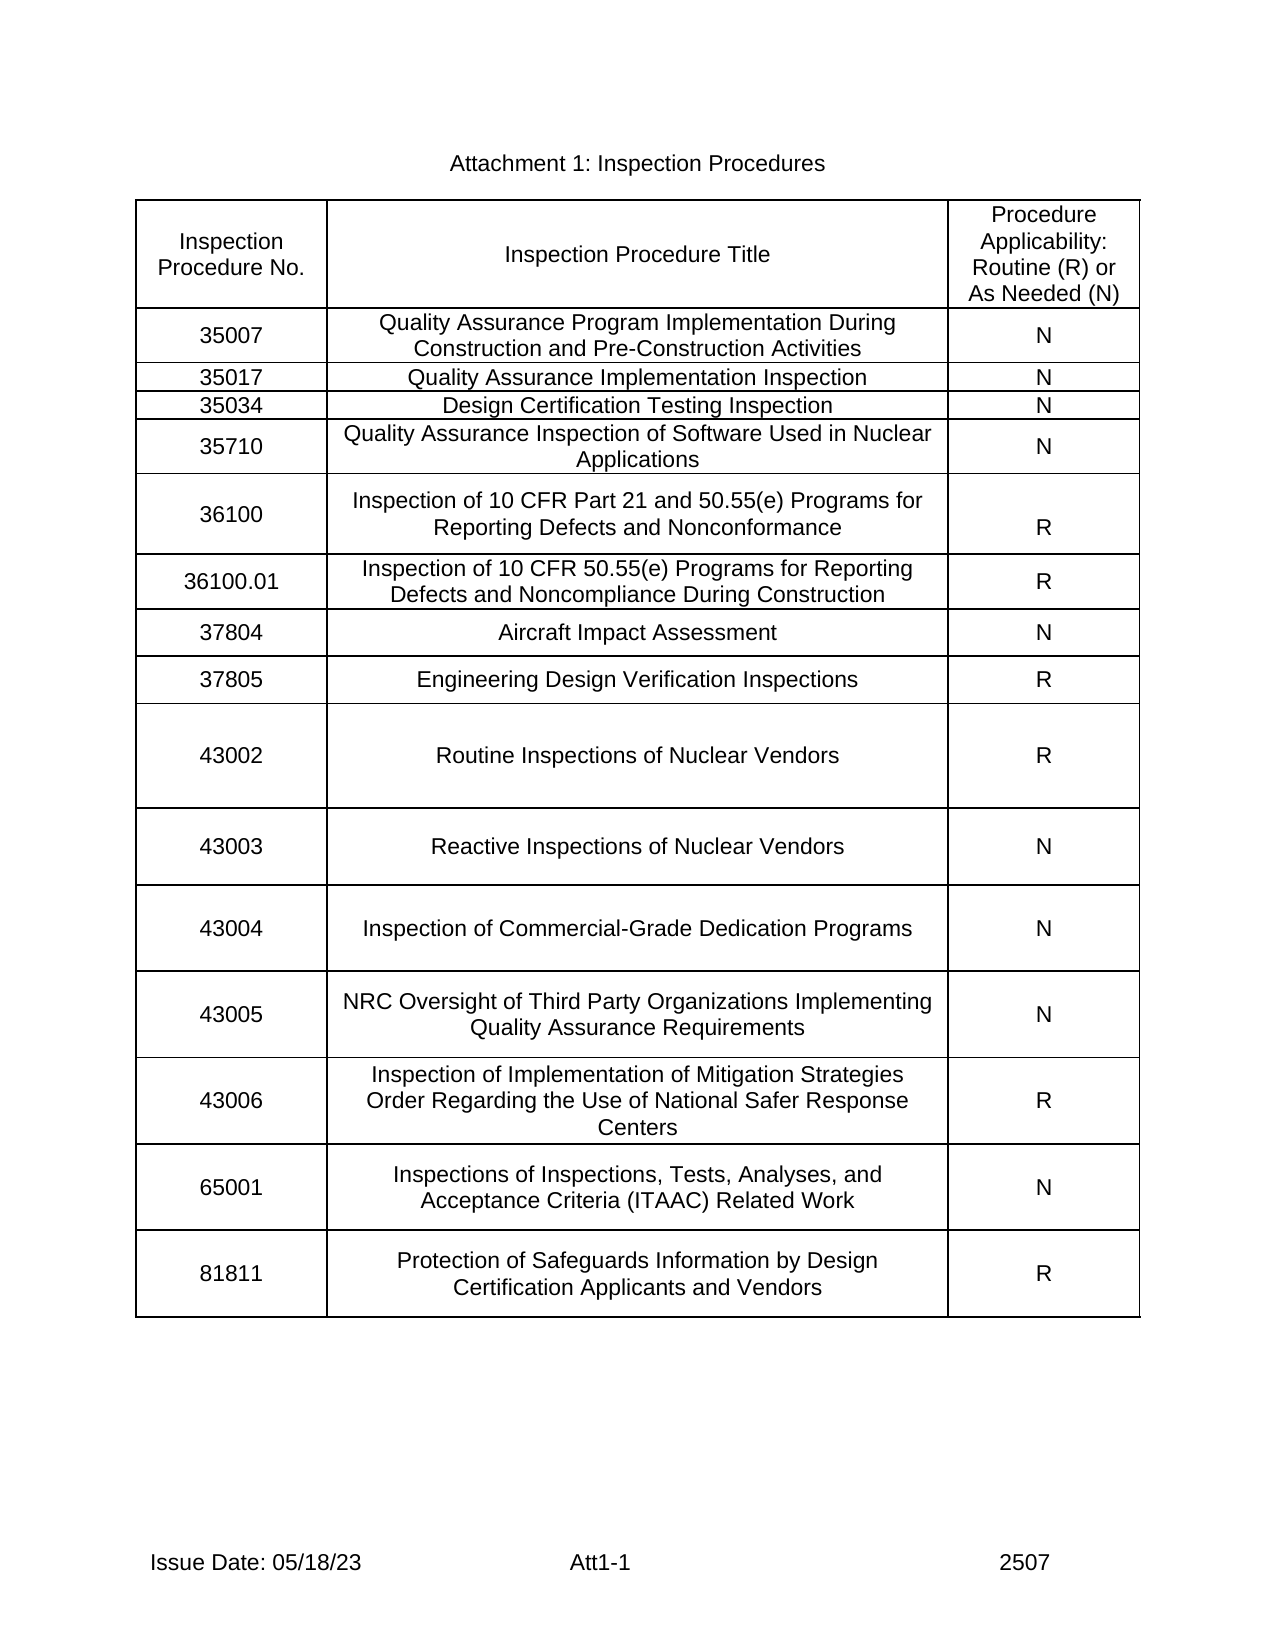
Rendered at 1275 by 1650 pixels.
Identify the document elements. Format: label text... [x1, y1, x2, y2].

table_cell R [949, 657, 1139, 702]
table_cell Inspections of Inspections, Tests, Analyses, and Acceptance Criteria (ITAAC) Related Work [328, 1145, 947, 1229]
table_cell N [949, 972, 1139, 1057]
table_cell 65001 [137, 1145, 326, 1229]
table_cell N [949, 610, 1139, 655]
table_cell 36100.01 [137, 555, 326, 608]
table_cell 43004 [137, 886, 326, 970]
table_cell R [949, 1058, 1139, 1143]
table_cell N [949, 392, 1139, 418]
table_cell Inspection of 10 CFR Part 21 and 50.55(e) Programs for Reporting Defects and Nonconformance [328, 474, 947, 553]
table_cell Protection of Safeguards Information by Design Certification Applicants and Vendors [328, 1231, 947, 1316]
table_cell 43005 [137, 972, 326, 1057]
table_cell Inspection of Implementation of Mitigation Strategies Order Regarding the Use of National Safer Response Centers [328, 1058, 947, 1143]
table_cell 35034 [137, 392, 326, 418]
table_cell N [949, 1145, 1139, 1229]
table_cell N [949, 809, 1139, 884]
table_header Inspection Procedure Title [328, 201, 947, 307]
table_cell N [949, 420, 1139, 472]
table_cell Quality Assurance Inspection of Software Used in Nuclear Applications [328, 420, 947, 472]
table_cell N [949, 363, 1139, 390]
table_cell 35007 [137, 309, 326, 362]
table_cell R [949, 555, 1139, 608]
table_cell N [949, 886, 1139, 970]
table_cell Inspection of Commercial-Grade Dedication Programs [328, 886, 947, 970]
table_cell N [949, 309, 1139, 362]
table_cell Quality Assurance Implementation Inspection [328, 363, 947, 390]
table_cell Reactive Inspections of Nuclear Vendors [328, 809, 947, 884]
table_cell Engineering Design Verification Inspections [328, 657, 947, 702]
table_cell NRC Oversight of Third Party Organizations Implementing Quality Assurance Requirements [328, 972, 947, 1057]
table_header Procedure Applicability: Routine (R) or As Needed (N) [949, 201, 1139, 307]
table_cell R [949, 474, 1139, 553]
table_cell Routine Inspections of Nuclear Vendors [328, 704, 947, 807]
table_cell 37804 [137, 610, 326, 655]
table_cell Quality Assurance Program Implementation During Construction and Pre-Construction Activities [328, 309, 947, 362]
table_header Inspection Procedure No. [137, 201, 326, 307]
table_cell 43003 [137, 809, 326, 884]
table_cell R [949, 1231, 1139, 1316]
table_cell Inspection of 10 CFR 50.55(e) Programs for Reporting Defects and Noncompliance During Construction [328, 555, 947, 608]
title Attachment 1: Inspection Procedures [150, 150, 1125, 176]
table_cell 81811 [137, 1231, 326, 1316]
table_cell R [949, 704, 1139, 807]
table_cell Design Certification Testing Inspection [328, 392, 947, 418]
table_cell 35017 [137, 363, 326, 390]
table_cell 36100 [137, 474, 326, 553]
table_cell 43002 [137, 704, 326, 807]
table_cell 37805 [137, 657, 326, 702]
table_cell 35710 [137, 420, 326, 472]
table_cell 43006 [137, 1058, 326, 1143]
table_cell Aircraft Impact Assessment [328, 610, 947, 655]
